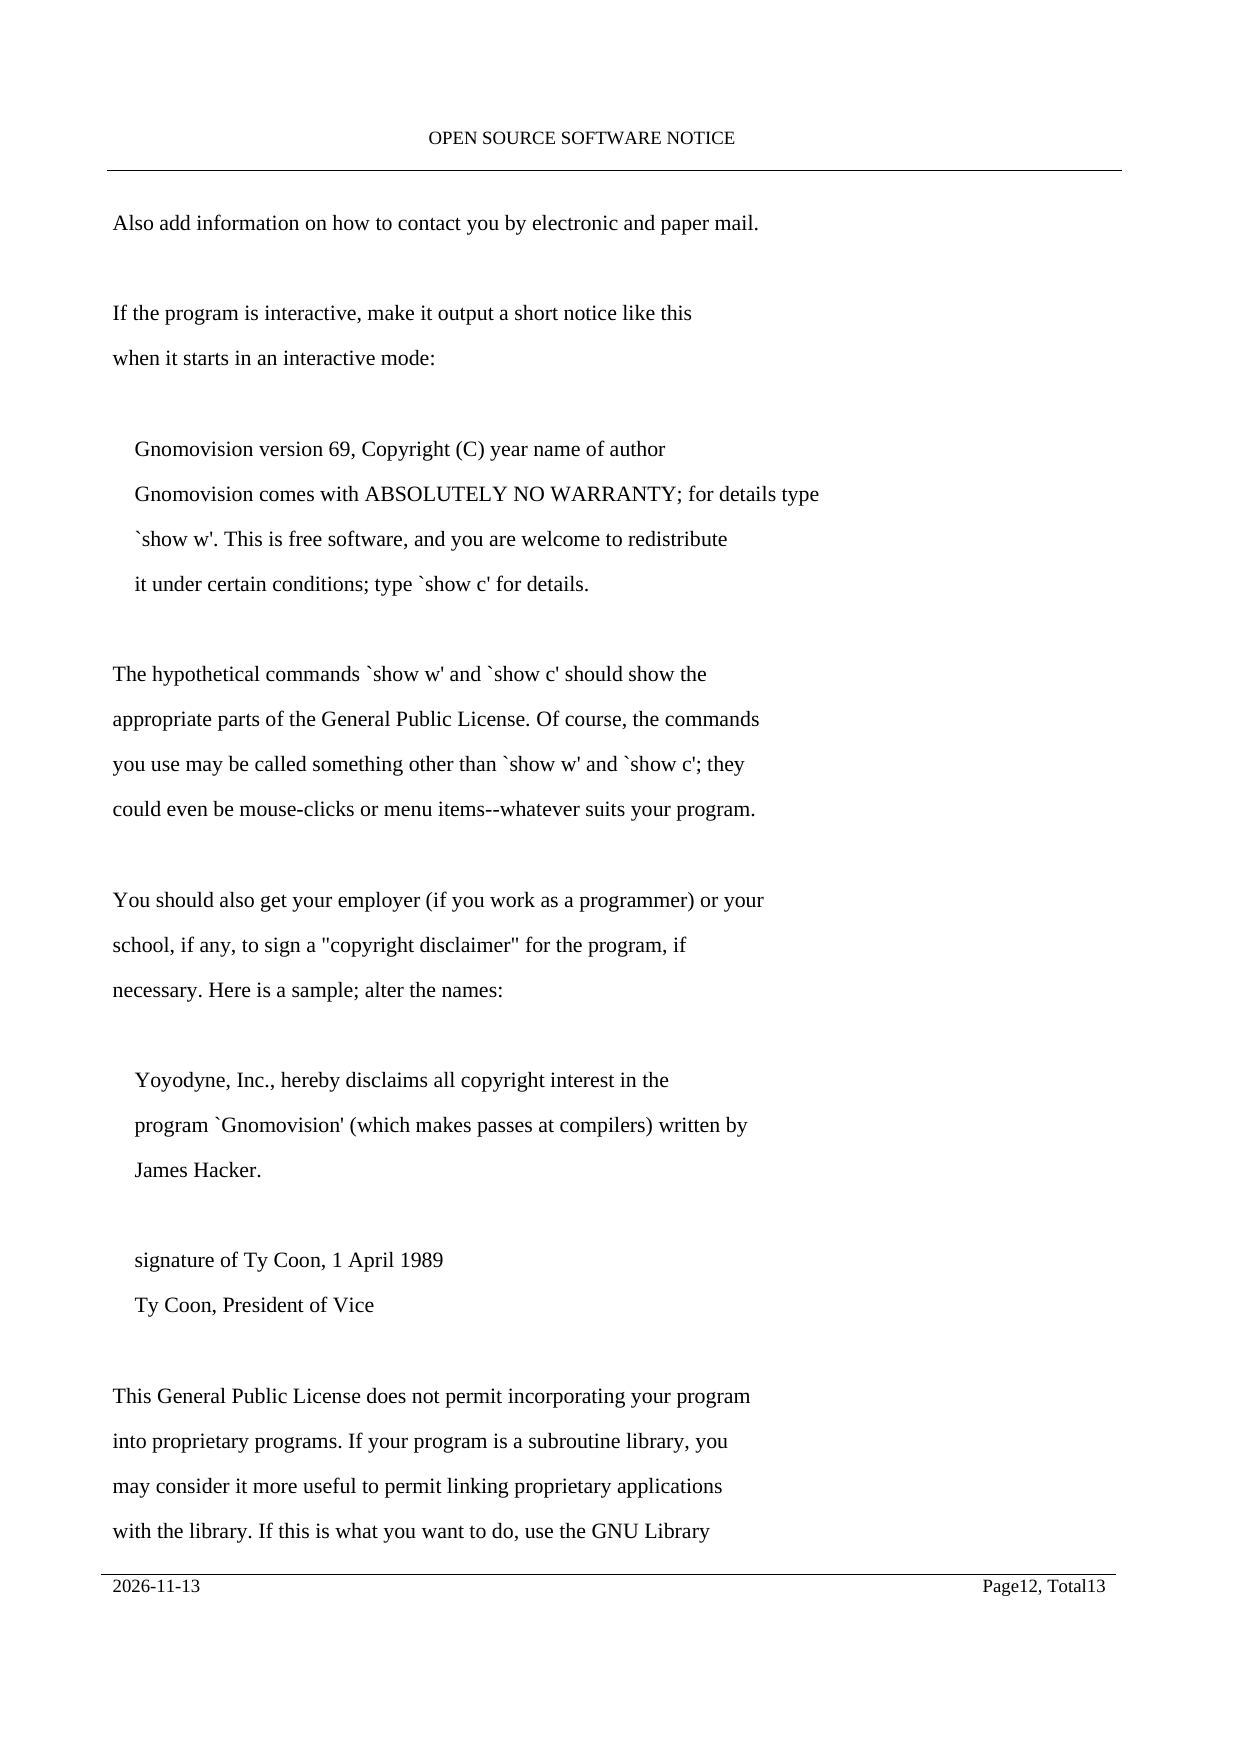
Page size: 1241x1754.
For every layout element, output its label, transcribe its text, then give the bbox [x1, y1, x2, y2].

text may consider it more useful to permit linking proprietary applications [112, 1469, 1128, 1502]
text `show w'. This is free software, and you are welcome to redistribute [112, 522, 1128, 554]
text Yoyodyne, Inc., hereby disclaims all copyright interest in the [112, 1063, 1128, 1096]
text when it starts in an interactive mode: [112, 342, 1128, 374]
text program `Gnomovision' (which makes passes at compilers) written by [112, 1108, 1128, 1141]
text Gnomovision version 69, Copyright (C) year name of author [112, 432, 1128, 464]
text could even be mouse-clicks or menu items--whatever suits your program. [112, 793, 1128, 825]
text Gnomovision comes with ABSOLUTELY NO WARRANTY; for details type [112, 477, 1128, 509]
text James Hacker. [112, 1153, 1128, 1186]
text school, if any, to sign a "copyright disclaimer" for the program, if [112, 928, 1128, 961]
text with the library. If this is what you want to do, use the GNU Library [112, 1514, 1128, 1547]
text Ty Coon, President of Vice [112, 1289, 1128, 1321]
text necessary. Here is a sample; alter the names: [112, 973, 1128, 1006]
text The hypothetical commands `show w' and `show c' should show the [112, 657, 1128, 690]
text This General Public License does not permit incorporating your program [112, 1379, 1128, 1412]
text You should also get your employer (if you work as a programmer) or your [112, 883, 1128, 915]
text If the program is interactive, make it output a short notice like this [112, 297, 1128, 329]
text Also add information on how to contact you by electronic and paper mail. [112, 206, 1128, 239]
text into proprietary programs. If your program is a subroutine library, you [112, 1424, 1128, 1457]
text appropriate parts of the General Public License. Of course, the commands [112, 702, 1128, 735]
text signature of Ty Coon, 1 April 1989 [112, 1244, 1128, 1276]
text you use may be called something other than `show w' and `show c'; they [112, 748, 1128, 780]
text it under certain conditions; type `show c' for details. [112, 567, 1128, 600]
